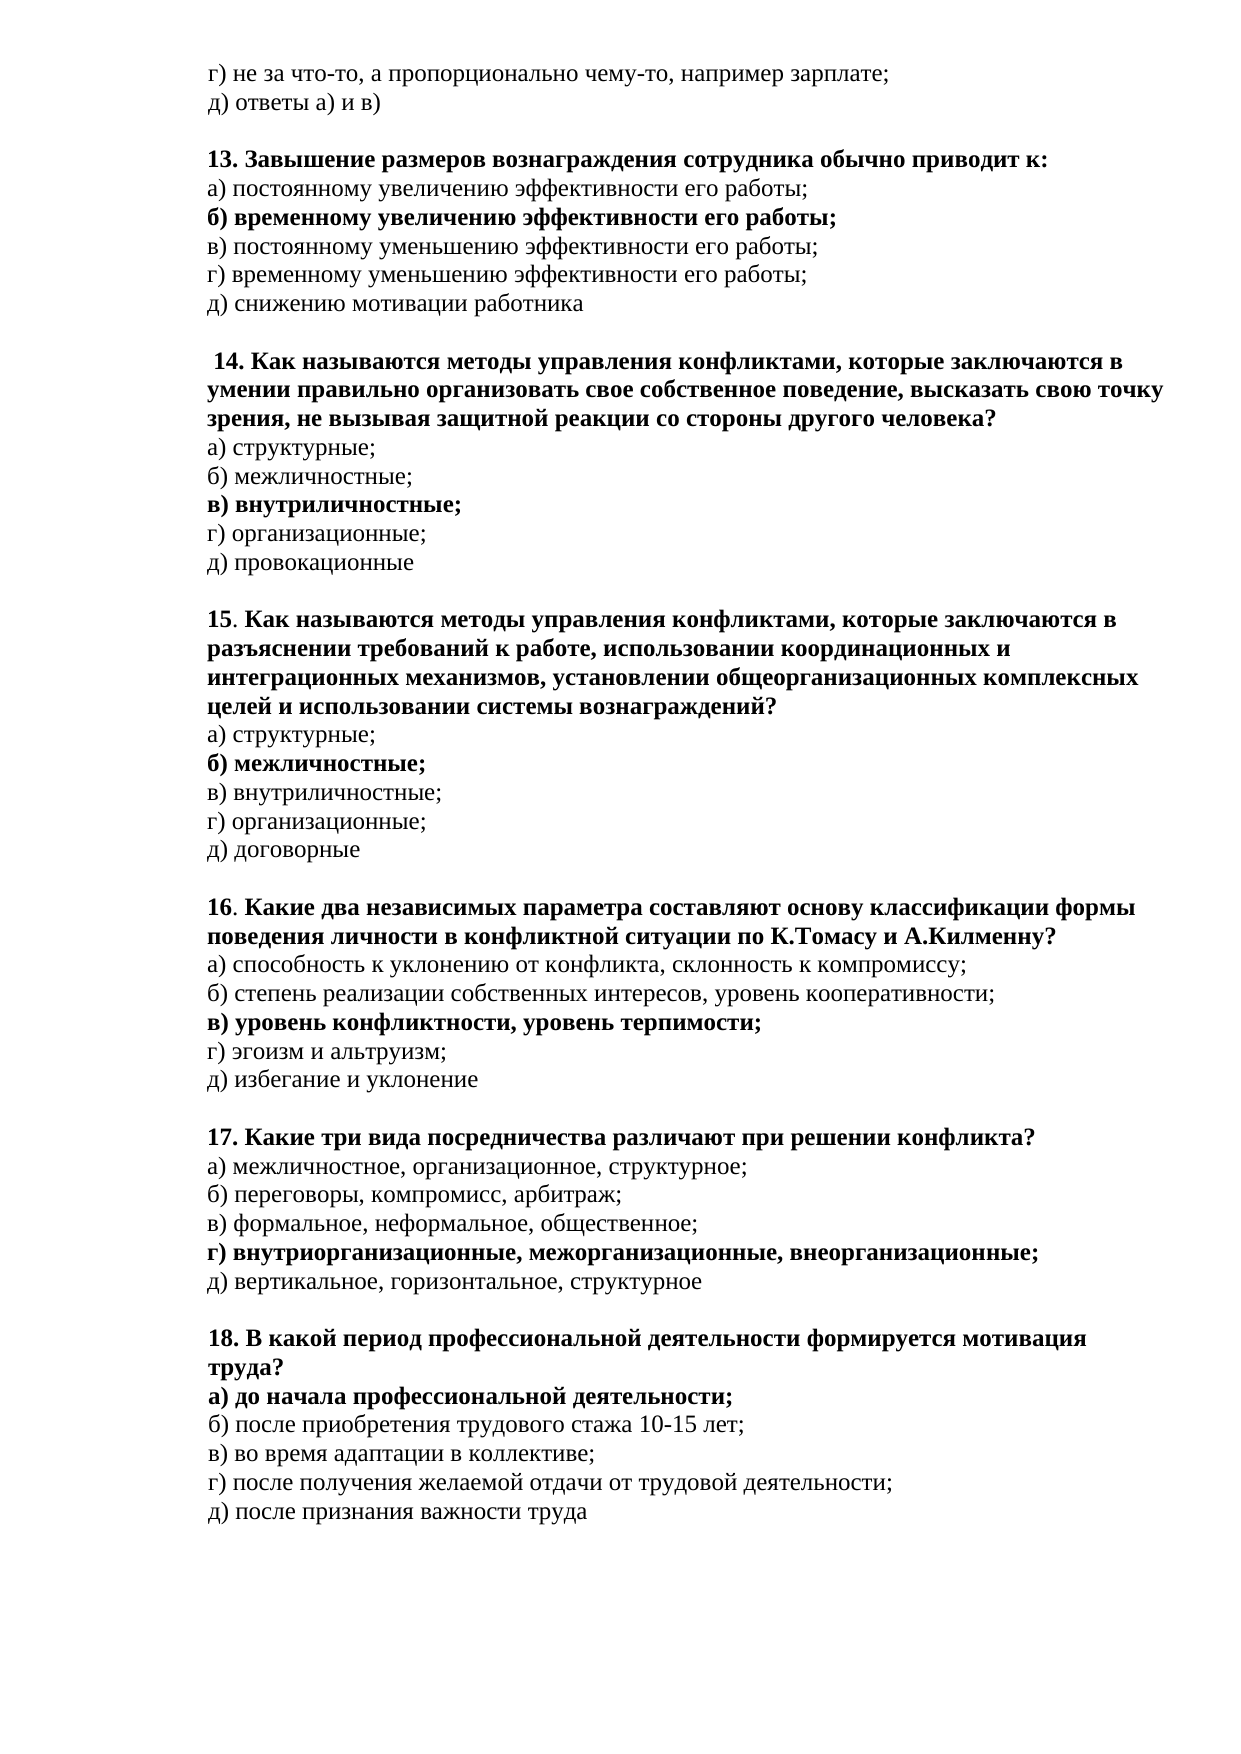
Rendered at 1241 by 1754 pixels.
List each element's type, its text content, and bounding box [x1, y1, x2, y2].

text 18. В какой период профессиональной деятельности формируется мотивация труда? а) до начала профессиональной деятельности; б) после приобретения трудового стажа 10-15 лет; в) во время адаптации в коллективе; г) после получения желаемой отдачи от трудовой деятельности; д) после признания важности труда [208, 1323, 1167, 1524]
text 13. Завышение размеров вознаграждения сотрудника обычно приводит к: а) постоянному увеличению эффективности его работы; б) временному увеличению эффективности его работы; в) постоянному уменьшению эффективности его работы; г) временному уменьшению эффективности его работы; д) снижению мотивации работника [207, 144, 1167, 317]
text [208, 58, 1167, 116]
text 15. Как называются методы управления конфликтами, которые заключаются в разъяснении требований к работе, использовании координационных и интеграционных механизмов, установлении общеорганизационных комплексных целей и использовании системы вознаграждений? а) структурные; б) межличностные; в) внутриличностные; г) организационные; д) договорные [207, 604, 1167, 863]
text 16. Какие два независимых параметра составляют основу классификации формы поведения личности в конфликтной ситуации по К.Томасу и А.Килменну? а) способность к уклонению от конфликта, склонность к компромиссу; б) степень реализации собственных интересов, уровень кооперативности; в) уровень конфликтности, уровень терпимости; г) эгоизм и альтруизм; д) избегание и уклонение [207, 892, 1167, 1093]
text 14. Как называются методы управления конфликтами, которые заключаются в умении правильно организовать свое собственное поведение, высказать свою точку зрения, не вызывая защитной реакции со стороны другого человека? а) структурные; б) межличностные; в) внутриличностные; г) организационные; д) провокационные [207, 346, 1167, 576]
text 17. Какие три вида посредничества различают при решении конфликта? а) межличностное, организационное, структурное; б) переговоры, компромисс, арбитраж; в) формальное, неформальное, общественное; г) внутриорганизационные, межорганизационные, внеорганизационные; д) вертикальное, горизонтальное, структурное [207, 1122, 1167, 1294]
